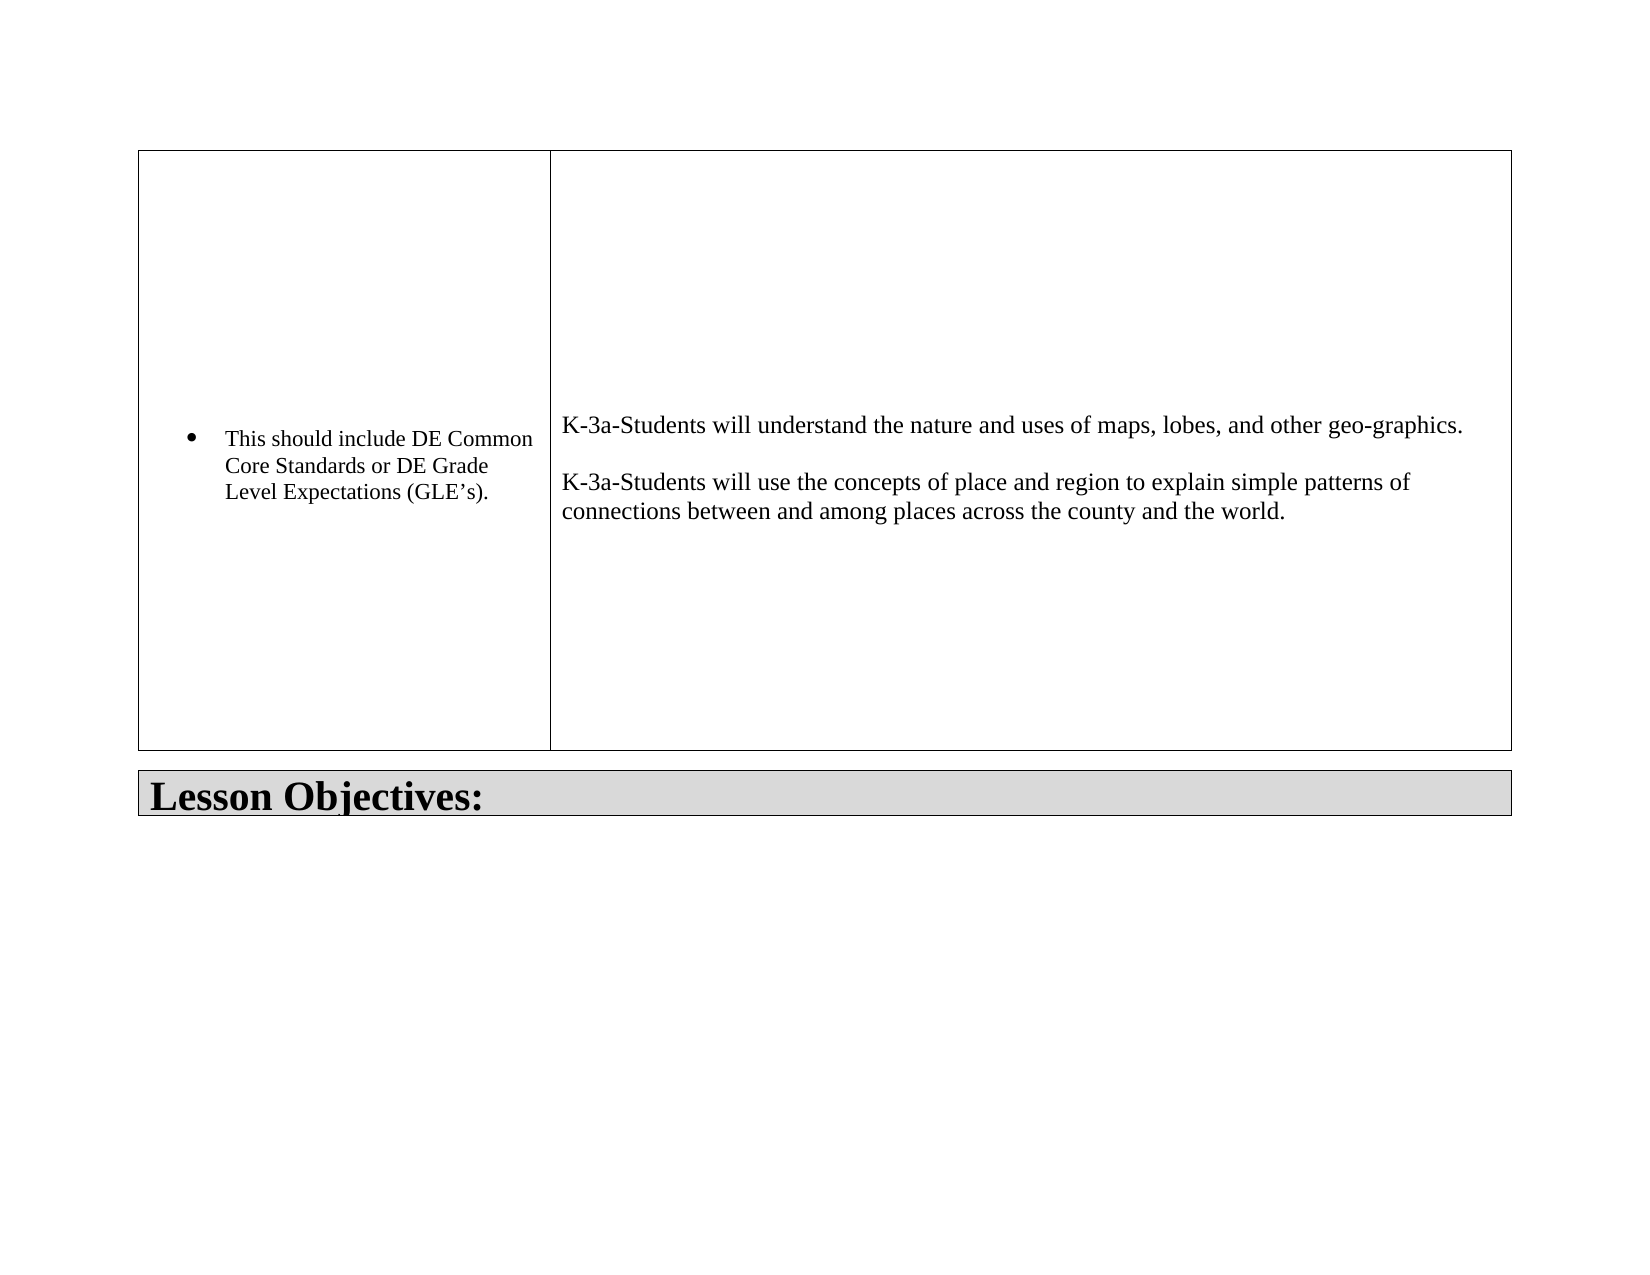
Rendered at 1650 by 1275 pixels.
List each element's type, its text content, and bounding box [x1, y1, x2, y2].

table_cell K-3a-Students will understand the nature and uses of maps, lobes, and other geo-graphics. K-3a-Students will use the concepts of place and region to explain simple patterns of connections between and among places across the county and the world. [551, 151, 1511, 750]
table_header Lesson Objectives: [139, 771, 1511, 815]
table_cell This should include DE Common Core Standards or DE Grade Level Expectations (GLE’s). [139, 151, 550, 750]
